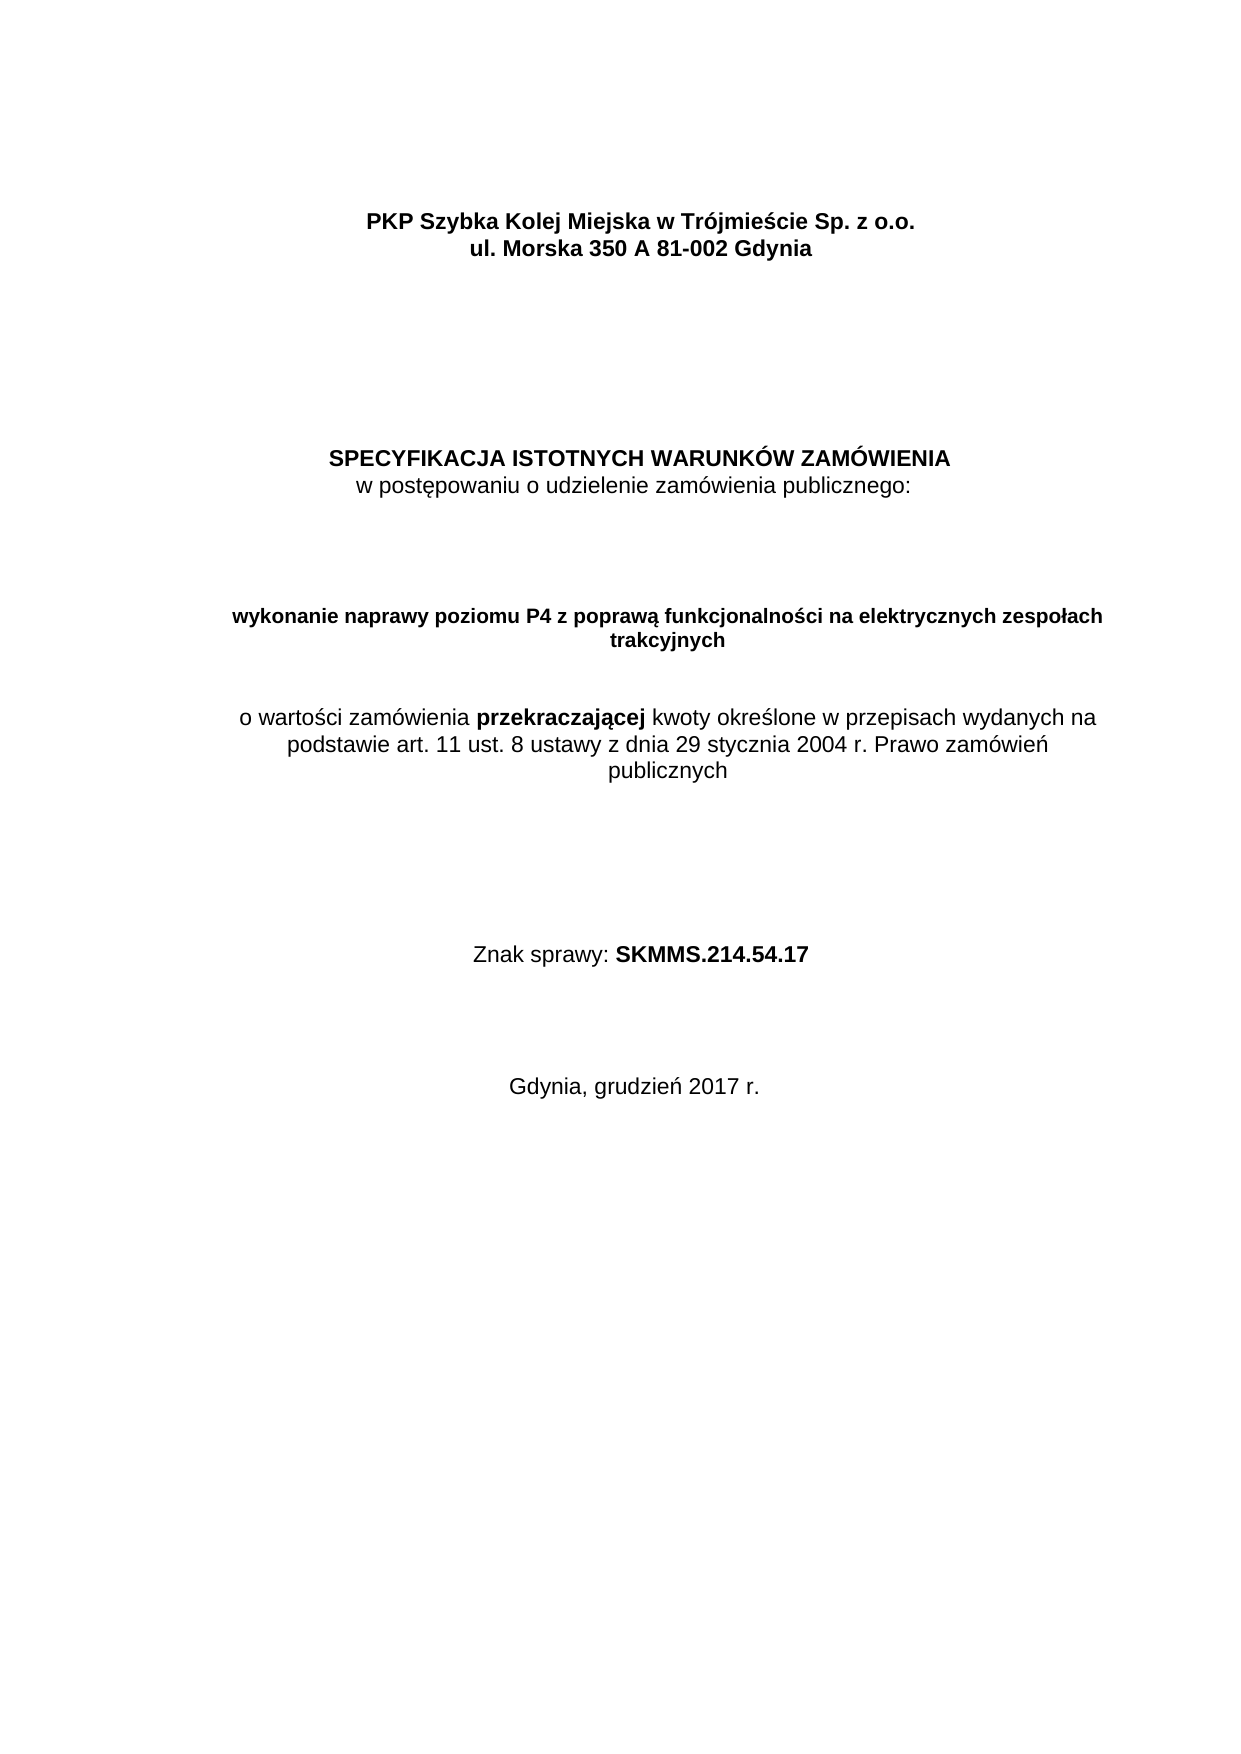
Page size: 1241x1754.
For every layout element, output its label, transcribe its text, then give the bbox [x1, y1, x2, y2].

text ul. Morska 350 A 81-002 Gdynia [172, 234, 1109, 261]
text w postępowaniu o udzielenie zamówienia publicznego: [158, 472, 1109, 498]
text o wartości zamówienia przekraczającej kwoty określone w przepisach wydanych na podstawie art. 11 ust. 8 ustawy z dnia 29 stycznia 2004 r. Prawo zamówień publicznych [226, 704, 1109, 783]
text wykonanie naprawy poziomu P4 z poprawą funkcjonalności na elektrycznych zespołach trakcyjnych [226, 603, 1109, 651]
text Znak sprawy: SKMMS.214.54.17 [473, 941, 1109, 968]
text PKP Szybka Kolej Miejska w Trójmieście Sp. z o.o. [172, 208, 1109, 234]
text Gdynia, grudzień 2017 r. [509, 1073, 1109, 1099]
text SPECYFIKACJA ISTOTNYCH WARUNKÓW ZAMÓWIENIA [171, 445, 1109, 472]
